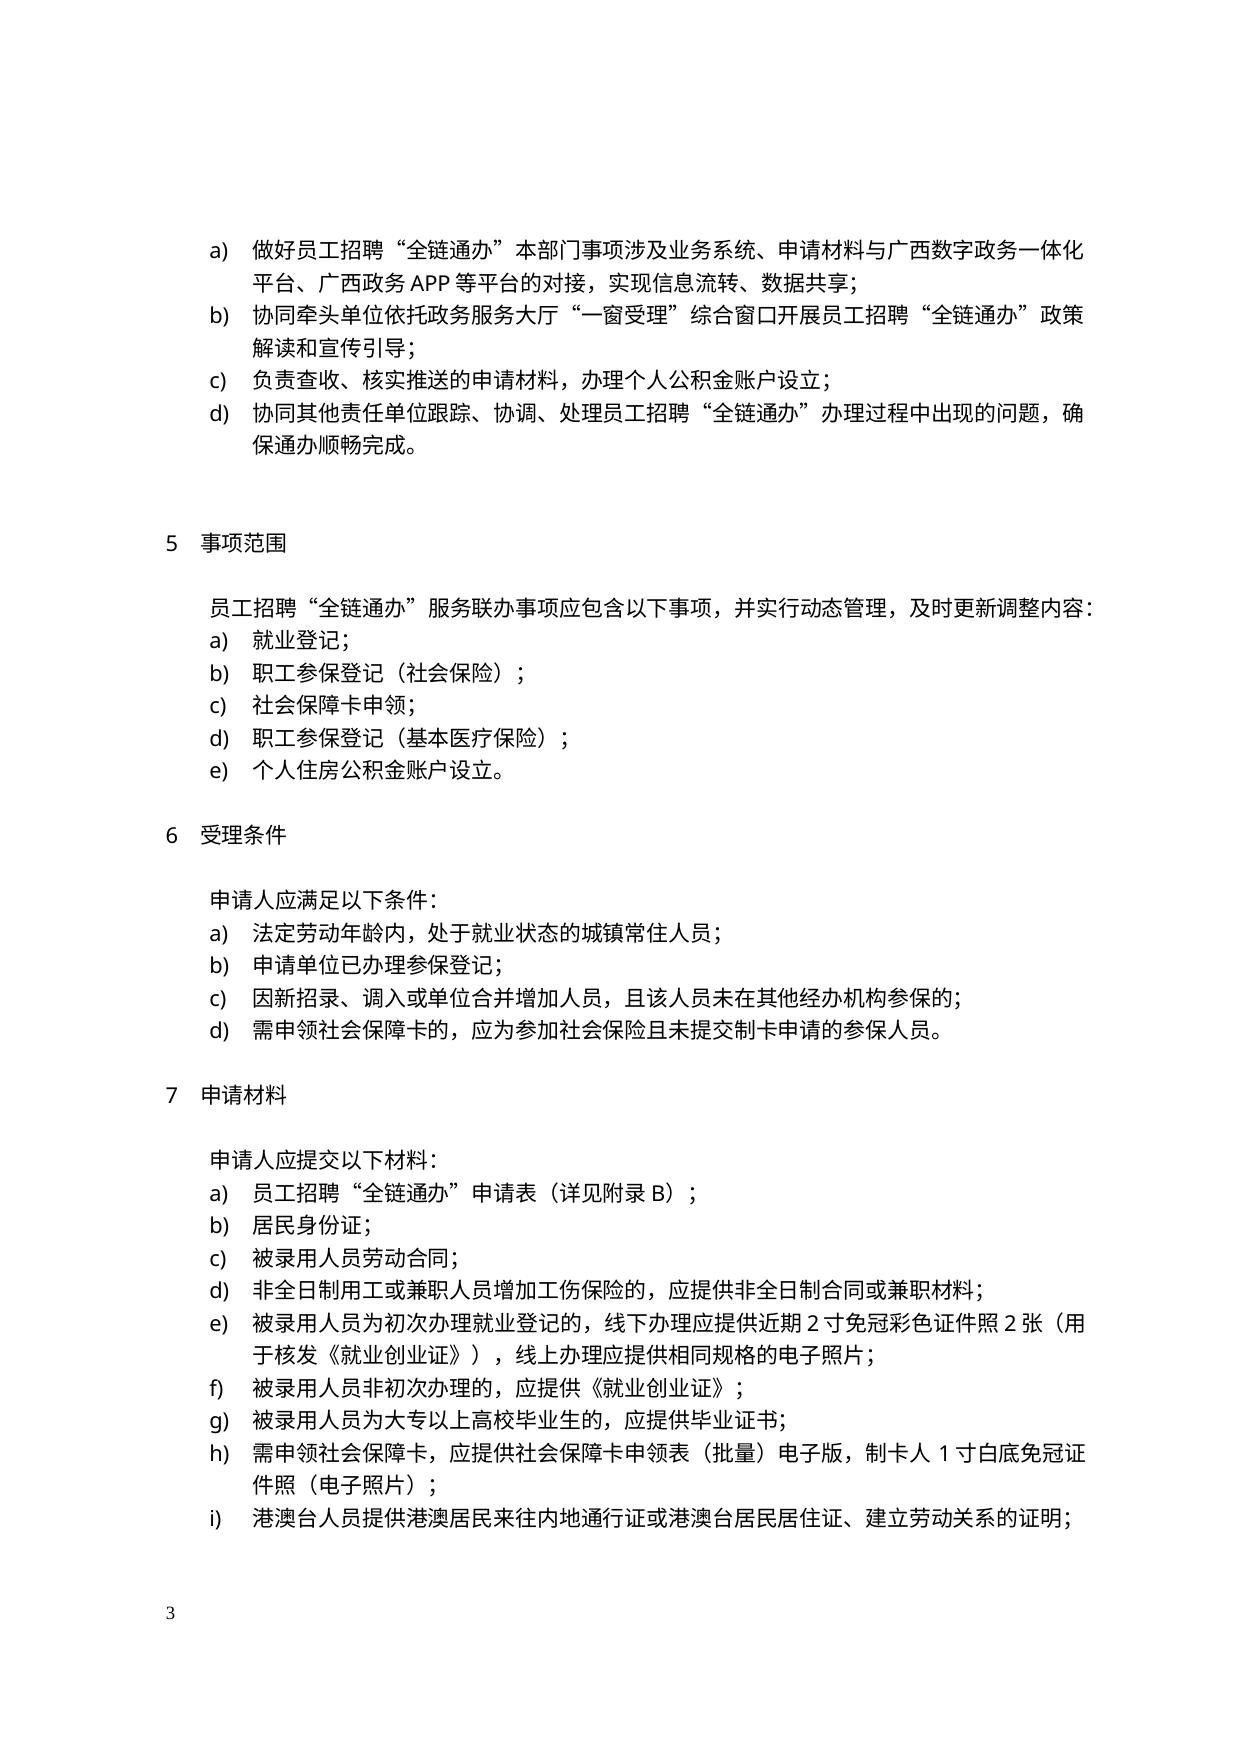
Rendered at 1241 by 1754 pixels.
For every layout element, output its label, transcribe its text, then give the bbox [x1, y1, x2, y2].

list 居民身份证； [209, 1208, 1087, 1240]
list 因新招录、调入或单位合并增加人员，且该人员未在其他经办机构参保的； [209, 980, 1087, 1013]
list 就业登记； [209, 623, 1087, 655]
text 个人住房公积金账户设立。 [209, 753, 1087, 785]
list 被录用人员劳动合同； [209, 1240, 1087, 1273]
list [209, 395, 1087, 460]
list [209, 233, 1087, 298]
text 申请人应满足以下条件： [165, 883, 1087, 915]
text 受理条件 [165, 818, 1087, 850]
list 员工招聘“全链通办”申请表（详见附录B）； [209, 1175, 1087, 1208]
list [209, 298, 1087, 363]
text 事项范围 [165, 525, 1087, 558]
list 需申领社会保障卡，应提供社会保障卡申领表（批量）电子版，制卡人1寸白底免冠证件照（电子照片）； [209, 1435, 1087, 1500]
list 被录用人员为初次办理就业登记的，线下办理应提供近期2寸免冠彩色证件照2张（用于核发《就业创业证》），线上办理应提供相同规格的电子照片； [209, 1305, 1087, 1370]
text 职工参保登记（基本医疗保险）； [209, 720, 1087, 753]
text 社会保障卡申领； [209, 688, 1087, 720]
list 法定劳动年龄内，处于就业状态的城镇常住人员； [209, 915, 1087, 948]
list 申请单位已办理参保登记； [209, 948, 1087, 980]
list 需申领社会保障卡的，应为参加社会保险且未提交制卡申请的参保人员。 [209, 1013, 1087, 1045]
text 职工参保登记（社会保险）； [209, 655, 1087, 688]
text 申请材料 [165, 1078, 1087, 1110]
list 负责查收、核实推送的申请材料，办理个人公积金账户设立； [209, 363, 1087, 395]
list 被录用人员为大专以上高校毕业生的，应提供毕业证书； [209, 1403, 1087, 1435]
text 员工招聘“全链通办”服务联办事项应包含以下事项，并实行动态管理，及时更新调整内容： [165, 590, 1087, 623]
text 申请人应提交以下材料： [165, 1143, 1087, 1175]
list 港澳台人员提供港澳居民来往内地通行证或港澳台居民居住证、建立劳动关系的证明； [209, 1500, 1087, 1533]
list 被录用人员非初次办理的，应提供《就业创业证》； [209, 1370, 1087, 1403]
list 非全日制用工或兼职人员增加工伤保险的，应提供非全日制合同或兼职材料； [209, 1273, 1087, 1305]
